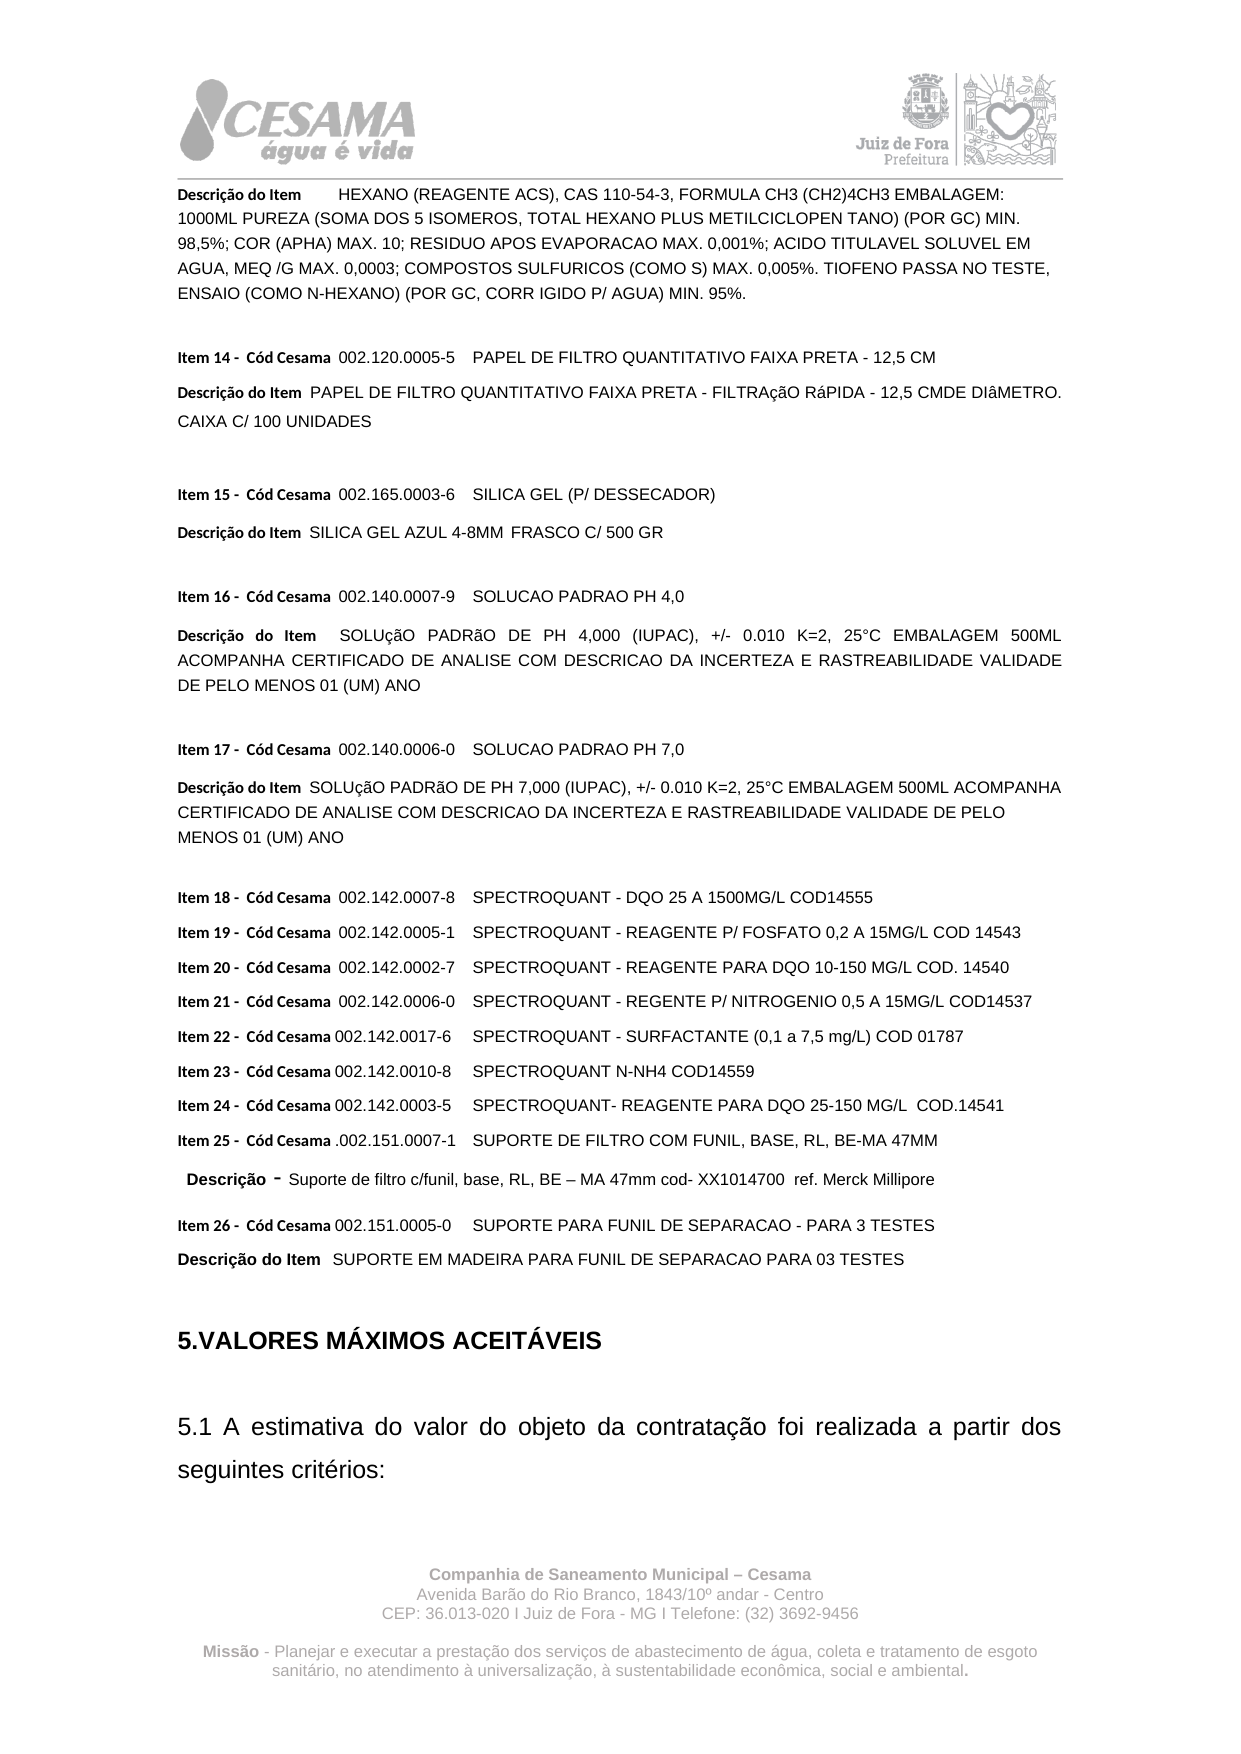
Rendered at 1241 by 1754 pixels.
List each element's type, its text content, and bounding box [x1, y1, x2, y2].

text Descrição - Suporte de filtro c/funil, base, RL, BE – MA 47mm cod- XX1014700 ref. Merck Millipore [177, 1165, 1063, 1190]
text Item 16 - Cód Cesama 002.140.0007-9 SOLUCAO PADRAO PH 4,0 [177, 587, 1063, 607]
text Descrição do Item SOLUçãO PADRãO DE PH 7,000 (IUPAC), +/- 0.010 K=2, 25°C EMBALAGEM 500ML ACOMPANHA CERTIFICADO DE ANALISE COM DESCRICAO DA INCERTEZA E RASTREABILIDADE VALIDADE DE PELO MENOS 01 (UM) ANO [177, 774, 1063, 849]
text Item 18 - Cód Cesama 002.142.0007-8 SPECTROQUANT - DQO 25 A 1500MG/L COD14555 [177, 887, 1063, 908]
text Descrição do Item SUPORTE EM MADEIRA PARA FUNIL DE SEPARACAO PARA 03 TESTES [177, 1249, 1063, 1269]
text Descrição do Item SILICA GEL AZUL 4-8MM FRASCO C/ 500 GR [177, 519, 1063, 544]
text Item 22 - Cód Cesama 002.142.0017-6 SPECTROQUANT - SURFACTANTE (0,1 a 7,5 mg/L) COD 01787 [177, 1026, 1063, 1047]
text Descrição do Item SOLUçãO PADRãO DE PH 4,000 (IUPAC), +/- 0.010 K=2, 25°C EMBALAGEM 500ML ACOMPANHA CERTIFICADO DE ANALISE COM DESCRICAO DA INCERTEZA E RASTREABILIDADE VALIDADE DE PELO MENOS 01 (UM) ANO [177, 621, 1063, 696]
text Item 17 - Cód Cesama 002.140.0006-0 SOLUCAO PADRAO PH 7,0 [177, 739, 1063, 759]
text Item 21 - Cód Cesama 002.142.0006-0 SPECTROQUANT - REGENTE P/ NITROGENIO 0,5 A 15MG/L COD14537 [177, 992, 1063, 1012]
text Item 25 - Cód Cesama .002.151.0007-1 SUPORTE DE FILTRO COM FUNIL, BASE, RL, BE-MA 47MM [177, 1130, 1063, 1151]
text Item 23 - Cód Cesama 002.142.0010-8 SPECTROQUANT N-NH4 COD14559 [177, 1061, 1063, 1081]
text Item 15 - Cód Cesama 002.165.0003-6 SILICA GEL (P/ DESSECADOR) [177, 484, 1063, 504]
text Item 19 - Cód Cesama 002.142.0005-1 SPECTROQUANT - REAGENTE P/ FOSFATO 0,2 A 15MG/L COD 14543 [177, 922, 1063, 942]
text Item 14 - Cód Cesama 002.120.0005-5 PAPEL DE FILTRO QUANTITATIVO FAIXA PRETA - 12,5 CM [177, 348, 1063, 368]
text Item 26 - Cód Cesama 002.151.0005-0 SUPORTE PARA FUNIL DE SEPARACAO - PARA 3 TESTES [177, 1215, 1063, 1235]
text Descrição do Item PAPEL DE FILTRO QUANTITATIVO FAIXA PRETA - FILTRAçãO RáPIDA - 12,5 CMDE DIâMETRO. CAIXA C/ 100 UNIDADES [177, 382, 1063, 431]
picture [177, 73, 1064, 180]
text Descrição do Item HEXANO (REAGENTE ACS), CAS 110-54-3, FORMULA CH3 (CH2)4CH3 EMBALAGEM: 1000ML PUREZA (SOMA DOS 5 ISOMEROS, TOTAL HEXANO PLUS METILCICLOPEN TANO) (POR GC) MIN. 98,5%; COR (APHA) MAX. 10; RESIDUO APOS EVAPORACAO MAX. 0,001%; ACIDO TITULAVEL SOLUVEL EM AGUA, MEQ /G MAX. 0,0003; COMPOSTOS SULFURICOS (COMO S) MAX. 0,005%. TIOFENO PASSA NO TESTE, ENSAIO (COMO N-HEXANO) (POR GC, CORR IGIDO P/ AGUA) MIN. 95%. [177, 180, 1063, 304]
text Item 20 - Cód Cesama 002.142.0002-7 SPECTROQUANT - REAGENTE PARA DQO 10-150 MG/L COD. 14540 [177, 957, 1063, 977]
text 5.1 A estimativa do valor do objeto da contratação foi realizada a partir dos seguintes critérios: [177, 1412, 1063, 1484]
text 5.VALORES MÁXIMOS ACEITÁVEIS [177, 1326, 1063, 1355]
text Item 24 - Cód Cesama 002.142.0003-5 SPECTROQUANT- REAGENTE PARA DQO 25-150 MG/L COD.14541 [177, 1096, 1063, 1116]
